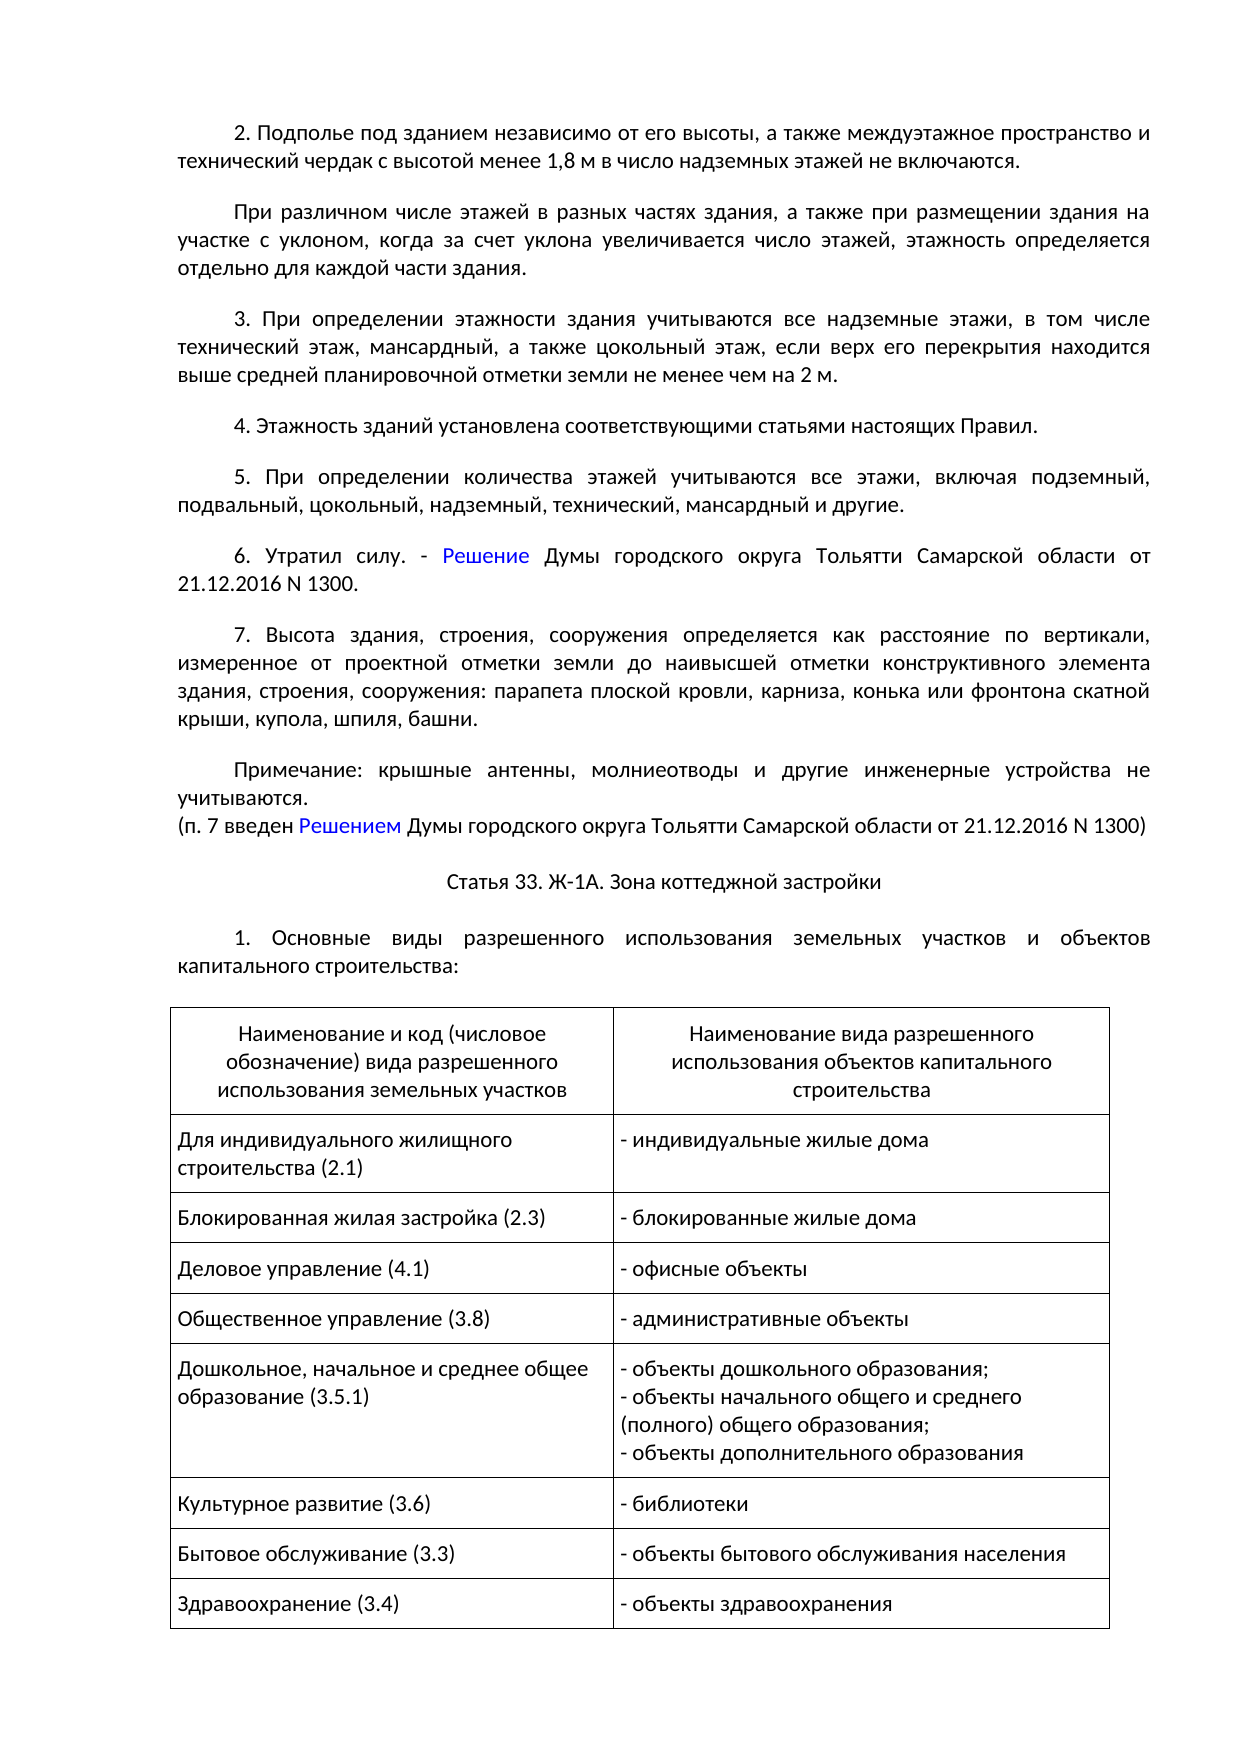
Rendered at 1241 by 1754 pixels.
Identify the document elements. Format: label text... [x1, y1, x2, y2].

text 2. Подполье под зданием независимо от его высоты, а также междуэтажное пространство и технический чердак с высотой менее 1,8 м в число надземных этажей не включаются. [177, 118, 1152, 174]
text 4. Этажность зданий установлена соответствующими статьями настоящих Правил. [177, 411, 1152, 439]
table_cell - блокированные жилые дома [614, 1193, 1109, 1242]
text При различном числе этажей в разных частях здания, а также при размещении здания на участке с уклоном, когда за счет уклона увеличивается число этажей, этажность определяется отдельно для каждой части здания. [177, 197, 1152, 281]
text Примечание: крышные антенны, молниеотводы и другие инженерные устройства не учитываются. [177, 755, 1152, 811]
table_cell Дошкольное, начальное и среднее общее образование (3.5.1) [171, 1344, 613, 1477]
table_cell Деловое управление (4.1) [171, 1243, 613, 1292]
text (п. 7 введен Решением Думы городского округа Тольятти Самарской области от 21.12.2016 N 1300) [177, 811, 1152, 839]
text 7. Высота здания, строения, сооружения определяется как расстояние по вертикали, измеренное от проектной отметки земли до наивысшей отметки конструктивного элемента здания, строения, сооружения: парапета плоской кровли, карниза, конька или фронтона скатной крыши, купола, шпиля, башни. [177, 620, 1152, 732]
table_cell Бытовое обслуживание (3.3) [171, 1529, 613, 1578]
table_cell Здравоохранение (3.4) [171, 1579, 613, 1628]
table_cell - объекты бытового обслуживания населения [614, 1529, 1109, 1578]
text 1. Основные виды разрешенного использования земельных участков и объектов капитального строительства: [177, 923, 1152, 979]
text 3. При определении этажности здания учитываются все надземные этажи, в том числе технический этаж, мансардный, а также цокольный этаж, если верх его перекрытия находится выше средней планировочной отметки земли не менее чем на 2 м. [177, 304, 1152, 388]
table_cell - объекты здравоохранения [614, 1579, 1109, 1628]
text 6. Утратил силу. - Решение Думы городского округа Тольятти Самарской области от 21.12.2016 N 1300. [177, 541, 1152, 597]
table_header Наименование и код (числовое обозначение) вида разрешенного использования земельных участков [171, 1008, 613, 1113]
table_cell Для индивидуального жилищного строительства (2.1) [171, 1115, 613, 1192]
table_cell - индивидуальные жилые дома [614, 1115, 1109, 1192]
text 5. При определении количества этажей учитываются все этажи, включая подземный, подвальный, цокольный, надземный, технический, мансардный и другие. [177, 462, 1152, 518]
table_header Наименование вида разрешенного использования объектов капитального строительства [614, 1008, 1109, 1113]
text Статья 33. Ж-1А. Зона коттеджной застройки [177, 867, 1152, 895]
table_cell - библиотеки [614, 1478, 1109, 1527]
table_cell - офисные объекты [614, 1243, 1109, 1292]
table_cell Культурное развитие (3.6) [171, 1478, 613, 1527]
table_cell Блокированная жилая застройка (2.3) [171, 1193, 613, 1242]
table_cell Общественное управление (3.8) [171, 1294, 613, 1343]
table_cell - административные объекты [614, 1294, 1109, 1343]
table_cell - объекты дошкольного образования; - объекты начального общего и среднего (полного) общего образования; - объекты дополнительного образования [614, 1344, 1109, 1477]
